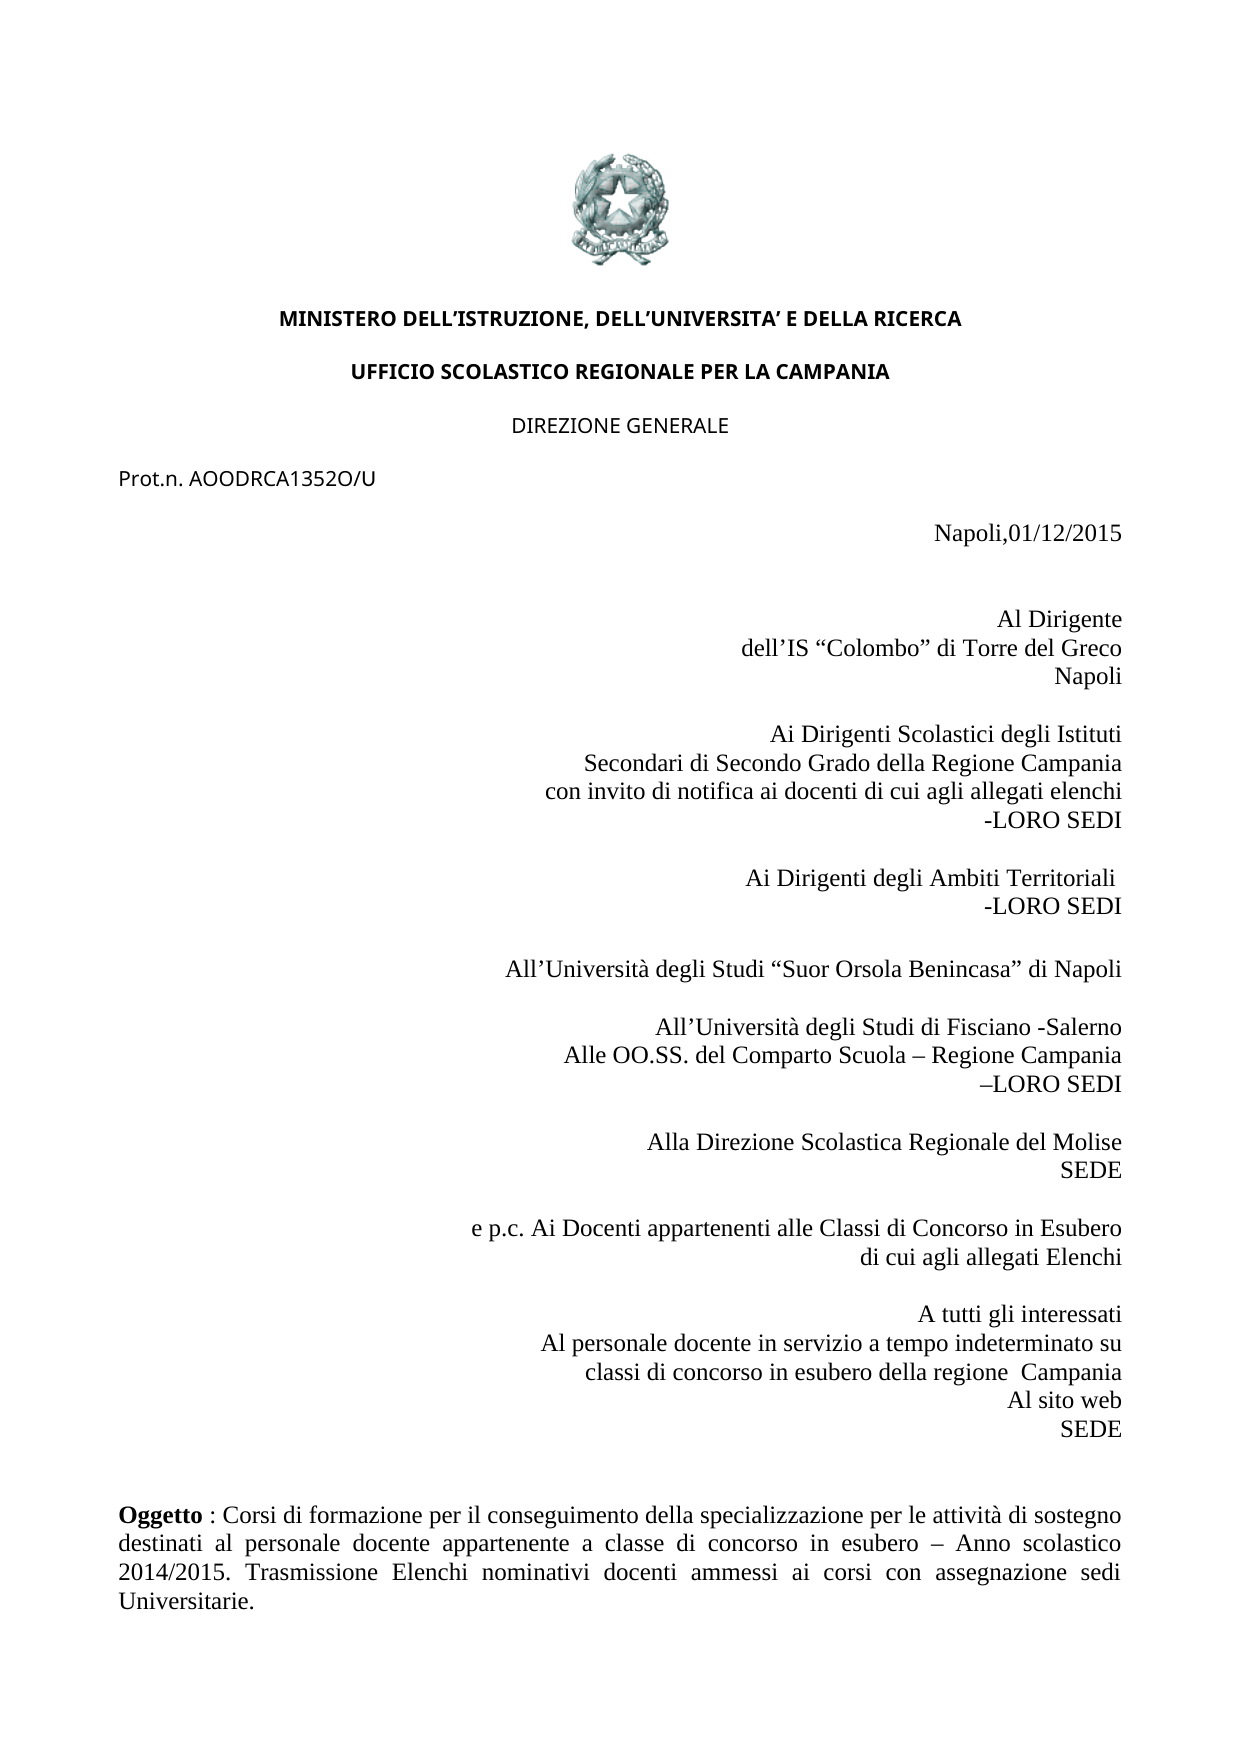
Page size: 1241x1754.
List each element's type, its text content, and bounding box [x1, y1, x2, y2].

text Secondari di Secondo Grado della Regione Campania [118, 748, 1122, 776]
text DIREZIONE GENERALE [118, 411, 1122, 439]
text Napoli [118, 661, 1122, 690]
text SEDE [118, 1414, 1122, 1443]
text di cui agli allegati Elenchi [118, 1242, 1122, 1270]
text Alla Direzione Scolastica Regionale del Molise [118, 1127, 1122, 1155]
text A tutti gli interessati [118, 1299, 1122, 1328]
text MINISTERO DELL’ISTRUZIONE, DELL’UNIVERSITA’ E DELLA RICERCA [118, 304, 1122, 332]
text –LORO SEDI [118, 1069, 1122, 1098]
text Oggetto : Corsi di formazione per il conseguimento della specializzazione per le attività di sostegno destinati al personale docente appartenente a classe di concorso in esubero – Anno scolastico 2014/2015. Trasmissione Elenchi nominativi docenti ammessi ai corsi con assegnazione sedi Universitarie. [118, 1500, 1122, 1615]
text Ai Dirigenti degli Ambiti Territoriali -LORO SEDI [118, 863, 1122, 920]
text All’Università degli Studi “Suor Orsola Benincasa” di Napoli [118, 954, 1122, 983]
text Ai Dirigenti Scolastici degli Istituti [118, 719, 1122, 748]
text Al personale docente in servizio a tempo indeterminato su classi di concorso in esubero della regione Campania [118, 1328, 1122, 1385]
text e p.c. Ai Docenti appartenenti alle Classi di Concorso in Esubero [118, 1213, 1122, 1242]
text dell’IS “Colombo” di Torre del Greco [118, 633, 1122, 661]
text SEDE [118, 1155, 1122, 1184]
text Al Dirigente [118, 604, 1122, 633]
text All’Università degli Studi di Fisciano -Salerno [118, 1012, 1122, 1040]
text -LORO SEDI [118, 805, 1122, 834]
text con invito di notifica ai docenti di cui agli allegati elenchi [118, 776, 1122, 805]
text UFFICIO SCOLASTICO REGIONALE PER LA CAMPANIA [118, 357, 1122, 386]
text Al sito web [118, 1385, 1122, 1414]
picture [552, 147, 688, 279]
text Alle OO.SS. del Comparto Scuola – Regione Campania [118, 1040, 1122, 1069]
text Prot.n. AOODRCA1352O/U [118, 464, 1122, 493]
text Napoli,01/12/2015 [118, 518, 1122, 546]
